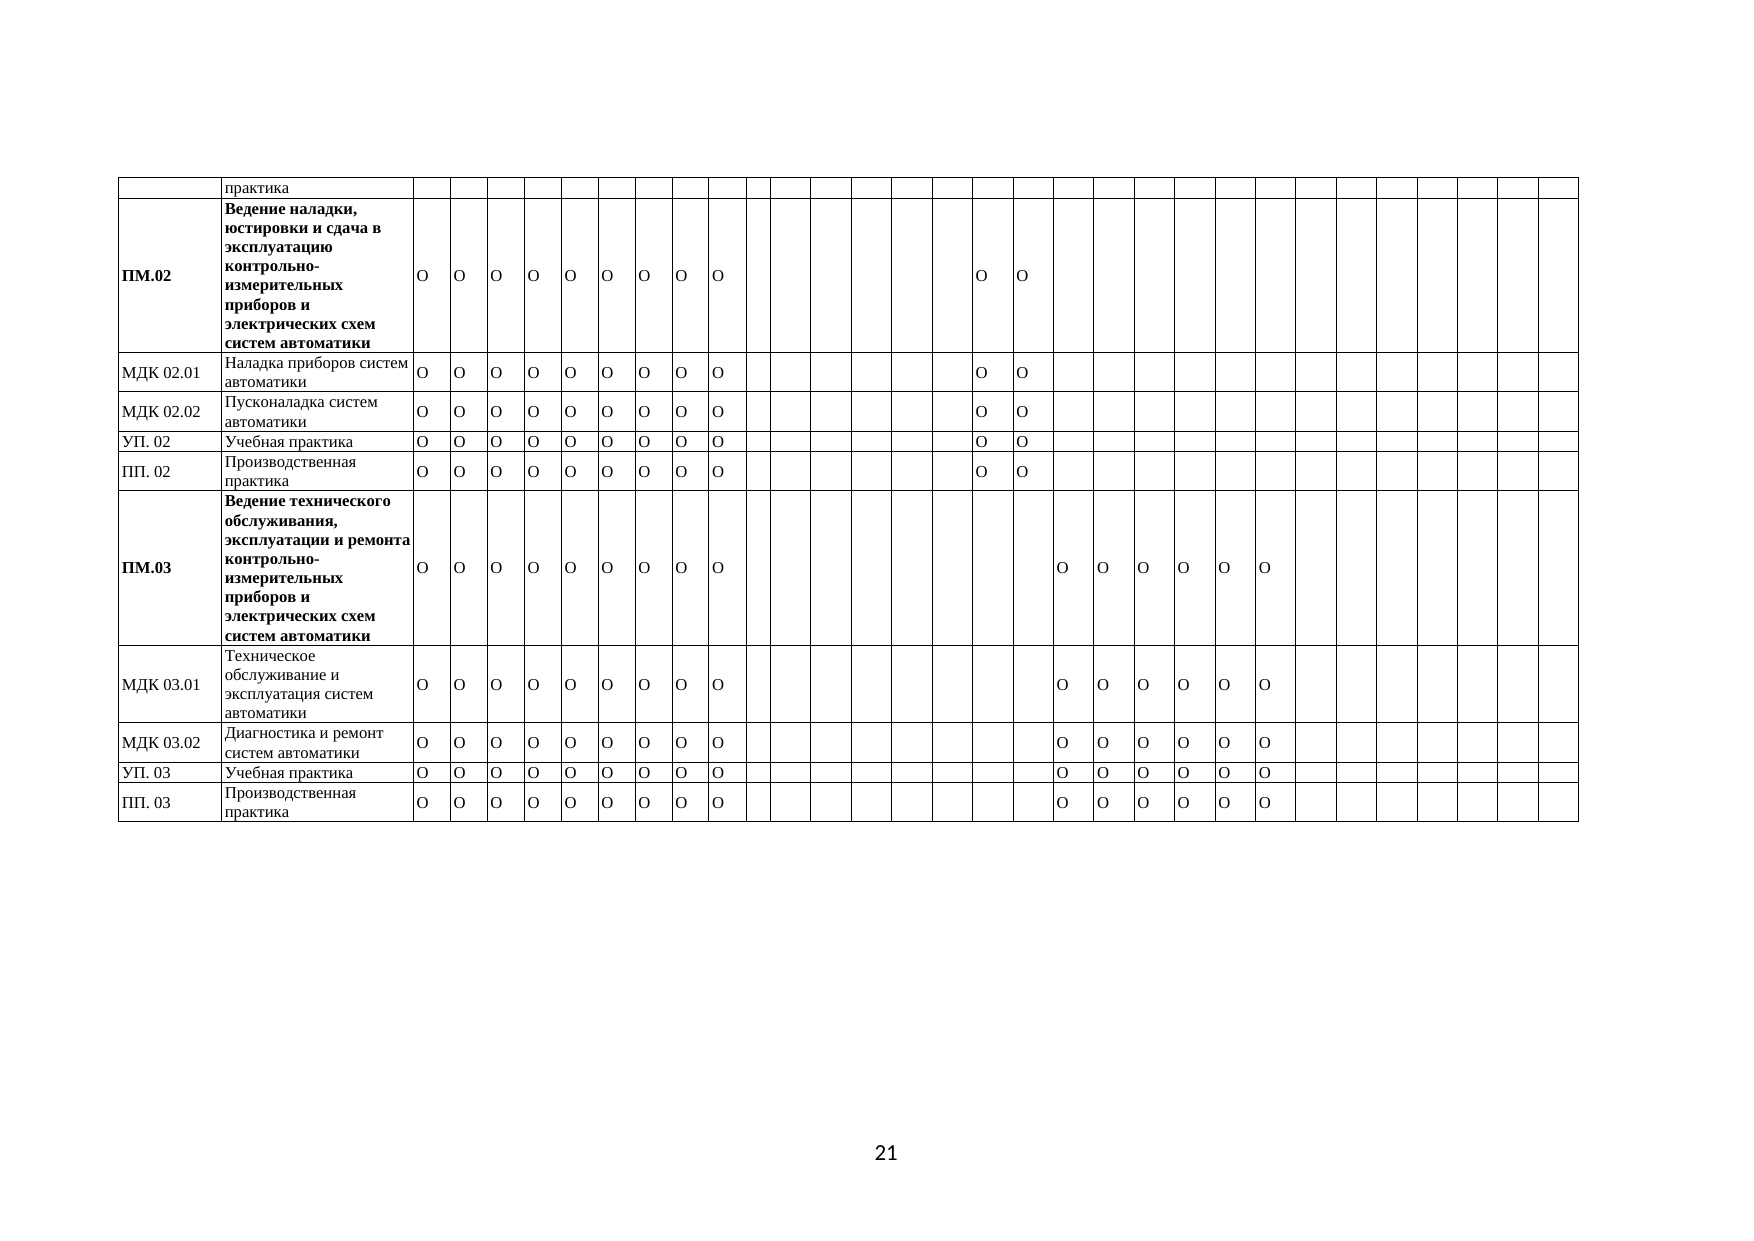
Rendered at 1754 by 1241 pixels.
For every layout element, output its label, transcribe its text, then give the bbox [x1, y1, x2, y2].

table_cell [1054, 353, 1093, 391]
table_cell О [562, 763, 598, 782]
table_cell [1175, 392, 1215, 431]
table_cell О [599, 723, 635, 762]
table_cell [933, 432, 972, 451]
table_cell [933, 452, 972, 490]
table_cell [933, 646, 972, 722]
table_cell О [1135, 783, 1174, 821]
table_cell О [1054, 763, 1093, 782]
table_cell О [525, 783, 561, 821]
table_cell О [1135, 763, 1174, 782]
table_cell О [414, 763, 450, 782]
table_cell О [636, 452, 672, 490]
table_cell О [1216, 646, 1255, 722]
table_cell [811, 763, 851, 782]
table_cell О [636, 723, 672, 762]
table_cell [1175, 452, 1215, 490]
table_cell О [562, 783, 598, 821]
table_cell О [488, 178, 524, 197]
table_cell [1539, 392, 1578, 431]
table_cell Техническое обслуживание и эксплуатация систем автоматики [222, 646, 413, 722]
table_cell [747, 491, 770, 644]
table_cell О [973, 452, 1013, 490]
table_cell [1054, 432, 1093, 451]
table_cell [1337, 723, 1376, 762]
table_cell О [599, 763, 635, 782]
table_cell [1256, 178, 1295, 197]
table_cell [1539, 353, 1578, 391]
table_cell [973, 763, 1013, 782]
table_cell [933, 392, 972, 431]
table_cell [973, 723, 1013, 762]
table_cell О [451, 783, 487, 821]
table_cell О [709, 432, 746, 451]
table_cell О [636, 783, 672, 821]
table_cell [1337, 392, 1376, 431]
table_cell О [488, 392, 524, 431]
table_cell О [1135, 723, 1174, 762]
table_cell [1216, 392, 1255, 431]
table_cell [1296, 353, 1336, 391]
table_cell О [1256, 646, 1295, 722]
table_cell О [414, 646, 450, 722]
table_cell [1216, 452, 1255, 490]
table_cell О [636, 432, 672, 451]
table_cell [892, 491, 932, 644]
table_cell О [414, 491, 450, 644]
table_cell О [451, 646, 487, 722]
table_cell О [636, 646, 672, 722]
table_cell О [599, 353, 635, 391]
table_cell [1539, 178, 1578, 197]
table_cell [1458, 452, 1497, 490]
table_cell [1377, 646, 1417, 722]
table_cell О [414, 199, 450, 352]
table_cell [771, 199, 810, 352]
table_cell [1175, 353, 1215, 391]
table_cell [1539, 646, 1578, 722]
table_cell О [488, 199, 524, 352]
table_cell [1135, 353, 1174, 391]
table_cell О [673, 763, 708, 782]
table_cell [1296, 199, 1336, 352]
table_cell [811, 452, 851, 490]
table_cell О [709, 178, 746, 197]
table_cell [933, 353, 972, 391]
table_cell [933, 723, 972, 762]
table_cell О [1014, 432, 1053, 451]
table_cell [933, 783, 972, 821]
table_cell [1094, 432, 1134, 451]
table_cell [1337, 646, 1376, 722]
table_cell [811, 646, 851, 722]
table_cell О [673, 353, 708, 391]
table_cell О [451, 491, 487, 644]
table_cell О [636, 491, 672, 644]
table_cell О [525, 491, 561, 644]
table_cell [1377, 199, 1417, 352]
table_cell О [973, 199, 1013, 352]
table_cell [1418, 783, 1457, 821]
table_cell [1458, 723, 1497, 762]
table_cell О [488, 646, 524, 722]
table_cell О [673, 392, 708, 431]
table_cell [1296, 763, 1336, 782]
table_cell О [599, 199, 635, 352]
table_cell О [525, 646, 561, 722]
table_cell О [1094, 491, 1134, 644]
table_cell О [636, 353, 672, 391]
table_cell МДК 02.01 [119, 353, 221, 391]
table_cell О [673, 199, 708, 352]
table_cell О [525, 392, 561, 431]
table_cell ПМ.02 [119, 199, 221, 352]
table_cell О [1216, 783, 1255, 821]
table_cell [1498, 646, 1538, 722]
table_cell О [1014, 392, 1053, 431]
table_cell О [709, 491, 746, 644]
table_cell [1377, 452, 1417, 490]
table_cell [771, 432, 810, 451]
table_cell [1418, 723, 1457, 762]
table_cell [1135, 432, 1174, 451]
table_cell О [451, 763, 487, 782]
table_cell [1539, 723, 1578, 762]
table_cell [1054, 392, 1093, 431]
table_cell О [1216, 491, 1255, 644]
table_cell МДК 03.01 [119, 646, 221, 722]
table_cell О [1014, 452, 1053, 490]
table_cell [1377, 763, 1417, 782]
table_cell [892, 646, 932, 722]
table_cell О [1135, 646, 1174, 722]
table_cell [1498, 392, 1538, 431]
table_cell [1498, 763, 1538, 782]
table_cell О [1175, 646, 1215, 722]
table_cell [1014, 783, 1053, 821]
table_cell О [451, 432, 487, 451]
table_cell [1094, 452, 1134, 490]
table_cell [1458, 432, 1497, 451]
table_cell Производственная практика [222, 452, 413, 490]
table_cell [1094, 392, 1134, 431]
table_cell [1337, 763, 1376, 782]
table_cell [1256, 199, 1295, 352]
table_cell [1014, 178, 1053, 197]
table_cell [1458, 199, 1497, 352]
table_cell [1256, 353, 1295, 391]
table_cell [811, 783, 851, 821]
table_cell [1175, 178, 1215, 197]
table_cell О [562, 452, 598, 490]
table_cell [892, 452, 932, 490]
table_cell [1256, 452, 1295, 490]
table_cell [1054, 178, 1093, 197]
table_cell [1498, 199, 1538, 352]
table_cell [1014, 646, 1053, 722]
table_cell О [414, 432, 450, 451]
table_cell [1498, 783, 1538, 821]
table_cell [852, 452, 891, 490]
table_cell О [525, 353, 561, 391]
table_cell [1539, 491, 1578, 644]
table_cell [892, 763, 932, 782]
table_cell О [673, 178, 708, 197]
table_cell [811, 392, 851, 431]
table_cell [1296, 432, 1336, 451]
table_cell [1094, 178, 1134, 197]
table_cell [1458, 392, 1497, 431]
table_cell О [709, 783, 746, 821]
table_cell О [414, 353, 450, 391]
table_cell О [1054, 491, 1093, 644]
table_cell [771, 763, 810, 782]
table_cell [1418, 452, 1457, 490]
table_cell [892, 199, 932, 352]
table_cell О [1256, 763, 1295, 782]
table_cell О [525, 763, 561, 782]
table_cell О [1216, 763, 1255, 782]
table_cell [811, 491, 851, 644]
table_cell Ведение наладки, юстировки и сдача в эксплуатацию контрольно-измерительных приборов и электрических схем систем автоматики [222, 199, 413, 352]
table_cell [1216, 432, 1255, 451]
table_cell [1337, 491, 1376, 644]
table_cell [852, 783, 891, 821]
table_cell [1296, 646, 1336, 722]
table_cell [1418, 432, 1457, 451]
table_cell [1418, 392, 1457, 431]
table_cell [1135, 178, 1174, 197]
table_cell О [599, 646, 635, 722]
table_cell [892, 392, 932, 431]
table_cell [1054, 199, 1093, 352]
table_cell [892, 353, 932, 391]
table_cell О [562, 392, 598, 431]
table_cell ПП. 03 [119, 783, 221, 821]
table_cell Пусконаладка систем автоматики [222, 392, 413, 431]
table_cell О [1216, 723, 1255, 762]
table_cell [892, 723, 932, 762]
table_cell [1458, 646, 1497, 722]
table_cell О [636, 178, 672, 197]
table_cell О [488, 763, 524, 782]
table_cell О [709, 353, 746, 391]
table_cell О [709, 763, 746, 782]
table_cell [1094, 353, 1134, 391]
table_cell [973, 646, 1013, 722]
table_cell [1256, 392, 1295, 431]
table_cell [973, 491, 1013, 644]
table_cell О [562, 723, 598, 762]
table_cell [1498, 353, 1538, 391]
table_cell [1498, 178, 1538, 197]
table_cell О [1256, 783, 1295, 821]
table_cell О [488, 452, 524, 490]
table_cell [1135, 452, 1174, 490]
table_cell [1337, 178, 1376, 197]
table_cell МДК 03.02 [119, 723, 221, 762]
table_cell О [973, 432, 1013, 451]
table_cell О [451, 178, 487, 197]
table_cell УП. 02 [119, 432, 221, 451]
table_cell [771, 353, 810, 391]
table_cell О [488, 783, 524, 821]
table_cell [1498, 452, 1538, 490]
table_cell О [1094, 723, 1134, 762]
table_cell О [562, 432, 598, 451]
table_cell О [673, 452, 708, 490]
table_cell [811, 353, 851, 391]
table_cell О [451, 392, 487, 431]
table_cell ПП. 02 [119, 452, 221, 490]
table_cell О [562, 178, 598, 197]
table_cell О [1054, 646, 1093, 722]
table_cell О [1175, 783, 1215, 821]
table_cell [771, 491, 810, 644]
table_cell [811, 432, 851, 451]
table_cell [852, 646, 891, 722]
table_cell [973, 178, 1013, 197]
table_cell Ведение технического обслуживания, эксплуатации и ремонта контрольно-измерительных приборов и электрических схем систем автоматики [222, 491, 413, 644]
table_cell [1175, 199, 1215, 352]
table_cell [892, 432, 932, 451]
table_cell ПП. 01 [119, 178, 221, 197]
table_cell О [709, 452, 746, 490]
table_cell ПМ.03 [119, 491, 221, 644]
table_cell [747, 723, 770, 762]
table_cell О [1175, 491, 1215, 644]
table_cell О [599, 392, 635, 431]
table_cell О [709, 392, 746, 431]
table_cell О [1175, 723, 1215, 762]
table_cell О [562, 491, 598, 644]
table_cell [1458, 783, 1497, 821]
table_cell [1539, 783, 1578, 821]
table_cell [1377, 432, 1417, 451]
table_cell О [414, 178, 450, 197]
table_cell [1296, 783, 1336, 821]
table_cell [933, 199, 972, 352]
table_cell О [636, 392, 672, 431]
table_cell О [414, 783, 450, 821]
table_cell [1458, 491, 1497, 644]
table_cell [1296, 723, 1336, 762]
table_cell О [1094, 646, 1134, 722]
table_cell [1418, 353, 1457, 391]
table_cell [1377, 178, 1417, 197]
table_cell [1377, 491, 1417, 644]
table_cell [852, 353, 891, 391]
table_cell [771, 392, 810, 431]
table_cell О [1094, 783, 1134, 821]
table_cell Учебная практика [222, 763, 413, 782]
table_cell УП. 03 [119, 763, 221, 782]
table_cell [1216, 199, 1255, 352]
table_cell О [673, 491, 708, 644]
table_cell О [525, 178, 561, 197]
table_cell О [709, 646, 746, 722]
table_cell О [525, 199, 561, 352]
table_cell О [973, 392, 1013, 431]
table_cell [1175, 432, 1215, 451]
table_cell [811, 199, 851, 352]
table_cell О [673, 723, 708, 762]
table_cell О [636, 763, 672, 782]
table_cell Диагностика и ремонт систем автоматики [222, 723, 413, 762]
table_cell [933, 491, 972, 644]
table_cell [747, 646, 770, 722]
table_cell [933, 763, 972, 782]
table_cell [1458, 763, 1497, 782]
table_cell [1418, 763, 1457, 782]
table_cell [1296, 178, 1336, 197]
table_cell О [973, 353, 1013, 391]
table_cell [1014, 763, 1053, 782]
table_cell О [414, 452, 450, 490]
table_cell [747, 178, 770, 197]
table_cell О [599, 432, 635, 451]
table_cell [1216, 353, 1255, 391]
table_cell О [451, 452, 487, 490]
table_cell О [414, 723, 450, 762]
table_cell [973, 783, 1013, 821]
table_cell [771, 723, 810, 762]
table_cell О [488, 432, 524, 451]
table_cell [747, 763, 770, 782]
table_cell [747, 392, 770, 431]
table_cell О [525, 432, 561, 451]
table_cell [771, 783, 810, 821]
table_cell [1337, 452, 1376, 490]
table_cell О [636, 199, 672, 352]
table_cell О [1094, 763, 1134, 782]
table_cell [1296, 392, 1336, 431]
table_cell О [488, 723, 524, 762]
table_cell [1337, 353, 1376, 391]
table_cell [1539, 763, 1578, 782]
table_cell [1296, 491, 1336, 644]
table_cell О [1175, 763, 1215, 782]
table_cell [1539, 432, 1578, 451]
table_cell [1458, 353, 1497, 391]
table_cell О [673, 432, 708, 451]
table_cell О [1054, 723, 1093, 762]
table_cell [852, 491, 891, 644]
table_cell О [709, 723, 746, 762]
table_cell [1498, 723, 1538, 762]
table_cell [1014, 491, 1053, 644]
table_cell О [562, 199, 598, 352]
table_cell О [488, 491, 524, 644]
table_cell [1418, 199, 1457, 352]
table_cell О [525, 723, 561, 762]
table_cell [852, 392, 891, 431]
table_cell [1135, 199, 1174, 352]
table_cell [852, 432, 891, 451]
table_cell [1418, 178, 1457, 197]
table_cell О [599, 452, 635, 490]
table_cell О [525, 452, 561, 490]
table_cell [1216, 178, 1255, 197]
table_cell Производственная практика [222, 783, 413, 821]
table_cell [1377, 392, 1417, 431]
table_cell [1337, 432, 1376, 451]
table_cell [892, 783, 932, 821]
table_cell О [488, 353, 524, 391]
table_cell Наладка приборов систем автоматики [222, 353, 413, 391]
table_cell О [1014, 199, 1053, 352]
table_cell [1418, 491, 1457, 644]
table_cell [222, 178, 413, 197]
table_cell О [852, 178, 891, 197]
table_cell О [1054, 783, 1093, 821]
table_cell О [1256, 491, 1295, 644]
table_cell [1539, 452, 1578, 490]
table_cell [771, 646, 810, 722]
table_cell [1054, 452, 1093, 490]
table_cell [1296, 452, 1336, 490]
table_cell О [673, 646, 708, 722]
table_cell [1539, 199, 1578, 352]
table_cell О [414, 392, 450, 431]
table_cell [1135, 392, 1174, 431]
table_cell О [933, 178, 972, 197]
table_cell [1256, 432, 1295, 451]
table_cell О [599, 783, 635, 821]
table_cell [747, 783, 770, 821]
table_cell О [771, 178, 810, 197]
table_cell [1458, 178, 1497, 197]
table_cell [852, 763, 891, 782]
table_cell О [709, 199, 746, 352]
table_cell [747, 199, 770, 352]
table_cell [1377, 723, 1417, 762]
table_cell [1014, 723, 1053, 762]
table_cell [852, 723, 891, 762]
table_cell О [673, 783, 708, 821]
table_cell О [562, 353, 598, 391]
table_cell О [451, 353, 487, 391]
table_cell [1498, 432, 1538, 451]
table_cell [1337, 783, 1376, 821]
table_cell О [451, 723, 487, 762]
table_cell О [892, 178, 932, 197]
table_cell [1377, 783, 1417, 821]
table_cell [1337, 199, 1376, 352]
table_cell [1498, 491, 1538, 644]
table_cell Учебная практика [222, 432, 413, 451]
table_cell О [451, 199, 487, 352]
table_cell [811, 723, 851, 762]
table_cell О [1135, 491, 1174, 644]
table_cell МДК 02.02 [119, 392, 221, 431]
table_cell [747, 452, 770, 490]
table_cell [1094, 199, 1134, 352]
table_cell О [599, 178, 635, 197]
table_cell [771, 452, 810, 490]
table_cell О [1256, 723, 1295, 762]
table_cell [852, 199, 891, 352]
table_cell О [1014, 353, 1053, 391]
table_cell О [599, 491, 635, 644]
table_cell [1418, 646, 1457, 722]
table_cell О [562, 646, 598, 722]
table_cell [747, 353, 770, 391]
table_cell [1377, 353, 1417, 391]
table_cell [747, 432, 770, 451]
table_cell О [811, 178, 851, 197]
